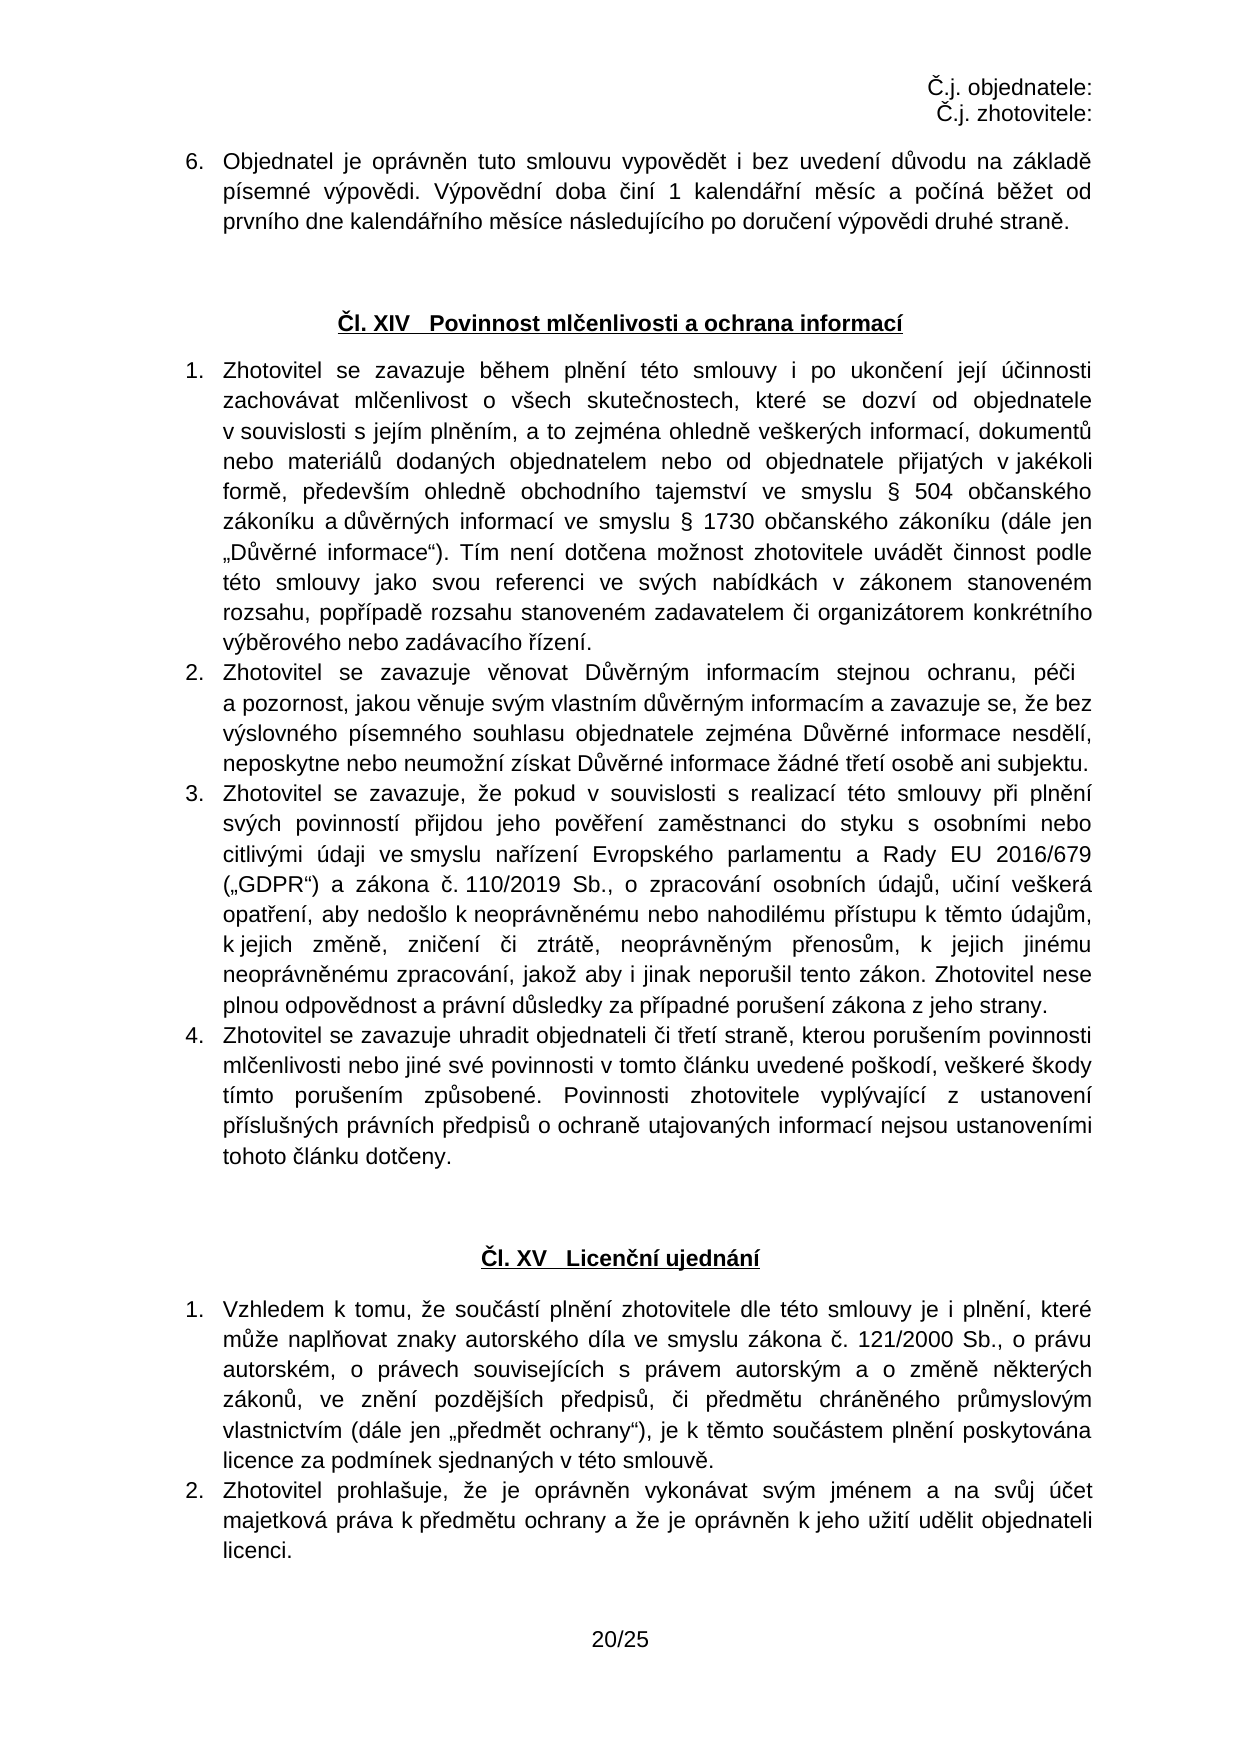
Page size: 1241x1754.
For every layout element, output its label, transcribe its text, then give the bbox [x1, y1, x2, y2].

list Zhotovitel se zavazuje, že pokud v souvislosti s realizací této smlouvy při plnění svých povinností přijdou jeho pověření zaměstnanci do styku s osobními nebo citlivými údaji ve smyslu nařízení Evropského parlamentu a Rady EU 2016/679 („GDPR“) a zákona č. 110/2019 Sb., o zpracování osobních údajů, učiní veškerá opatření, aby nedošlo k neoprávněnému nebo nahodilému přístupu k těmto údajům, k jejich změně, zničení či ztrátě, neoprávněným přenosům, k jejich jinému neoprávněnému zpracování, jakož aby i jinak neporušil tento zákon. Zhotovitel nese plnou odpovědnost a právní důsledky za případné porušení zákona z jeho strany. [185, 780, 1093, 1018]
list Objednatel je oprávněn tuto smlouvu vypovědět i bez uvedení důvodu na základě písemné výpovědi. Výpovědní doba činí 1 kalendářní měsíc a počíná běžet od prvního dne kalendářního měsíce následujícího po doručení výpovědi druhé straně. [185, 148, 1093, 234]
text Čl. XV Licenční ujednání [148, 1245, 1093, 1271]
list Zhotovitel prohlašuje, že je oprávněn vykonávat svým jménem a na svůj účet majetková práva k předmětu ochrany a že je oprávněn k jeho užití udělit objednateli licenci. [185, 1477, 1093, 1564]
list Zhotovitel se zavazuje věnovat Důvěrným informacím stejnou ochranu, péči a pozornost, jakou věnuje svým vlastním důvěrným informacím a zavazuje se, že bez výslovného písemného souhlasu objednatele zejména Důvěrné informace nesdělí, neposkytne nebo neumožní získat Důvěrné informace žádné třetí osobě ani subjektu. [185, 659, 1093, 776]
list Vzhledem k tomu, že součástí plnění zhotovitele dle této smlouvy je i plnění, které může naplňovat znaky autorského díla ve smyslu zákona č. 121/2000 Sb., o právu autorském, o právech souvisejících s právem autorským a o změně některých zákonů, ve znění pozdějších předpisů, či předmětu chráněného průmyslovým vlastnictvím (dále jen „předmět ochrany“), je k těmto součástem plnění poskytována licence za podmínek sjednaných v této smlouvě. [185, 1296, 1093, 1473]
list Zhotovitel se zavazuje během plnění této smlouvy i po ukončení její účinnosti zachovávat mlčenlivost o všech skutečnostech, které se dozví od objednatele v souvislosti s jejím plněním, a to zejména ohledně veškerých informací, dokumentů nebo materiálů dodaných objednatelem nebo od objednatele přijatých v jakékoli formě, především ohledně obchodního tajemství ve smyslu § 504 občanského zákoníku a důvěrných informací ve smyslu § 1730 občanského zákoníku (dále jen „Důvěrné informace“). Tím není dotčena možnost zhotovitele uvádět činnost podle této smlouvy jako svou referenci ve svých nabídkách v zákonem stanoveném rozsahu, popřípadě rozsahu stanoveném zadavatelem či organizátorem konkrétního výběrového nebo zadávacího řízení. [185, 357, 1093, 656]
list Zhotovitel se zavazuje uhradit objednateli či třetí straně, kterou porušením povinnosti mlčenlivosti nebo jiné své povinnosti v tomto článku uvedené poškodí, veškeré škody tímto porušením způsobené. Povinnosti zhotovitele vyplývající z ustanovení příslušných právních předpisů o ochraně utajovaných informací nejsou ustanoveními tohoto článku dotčeny. [185, 1022, 1093, 1169]
text Čl. XIV Povinnost mlčenlivosti a ochrana informací [148, 310, 1093, 336]
